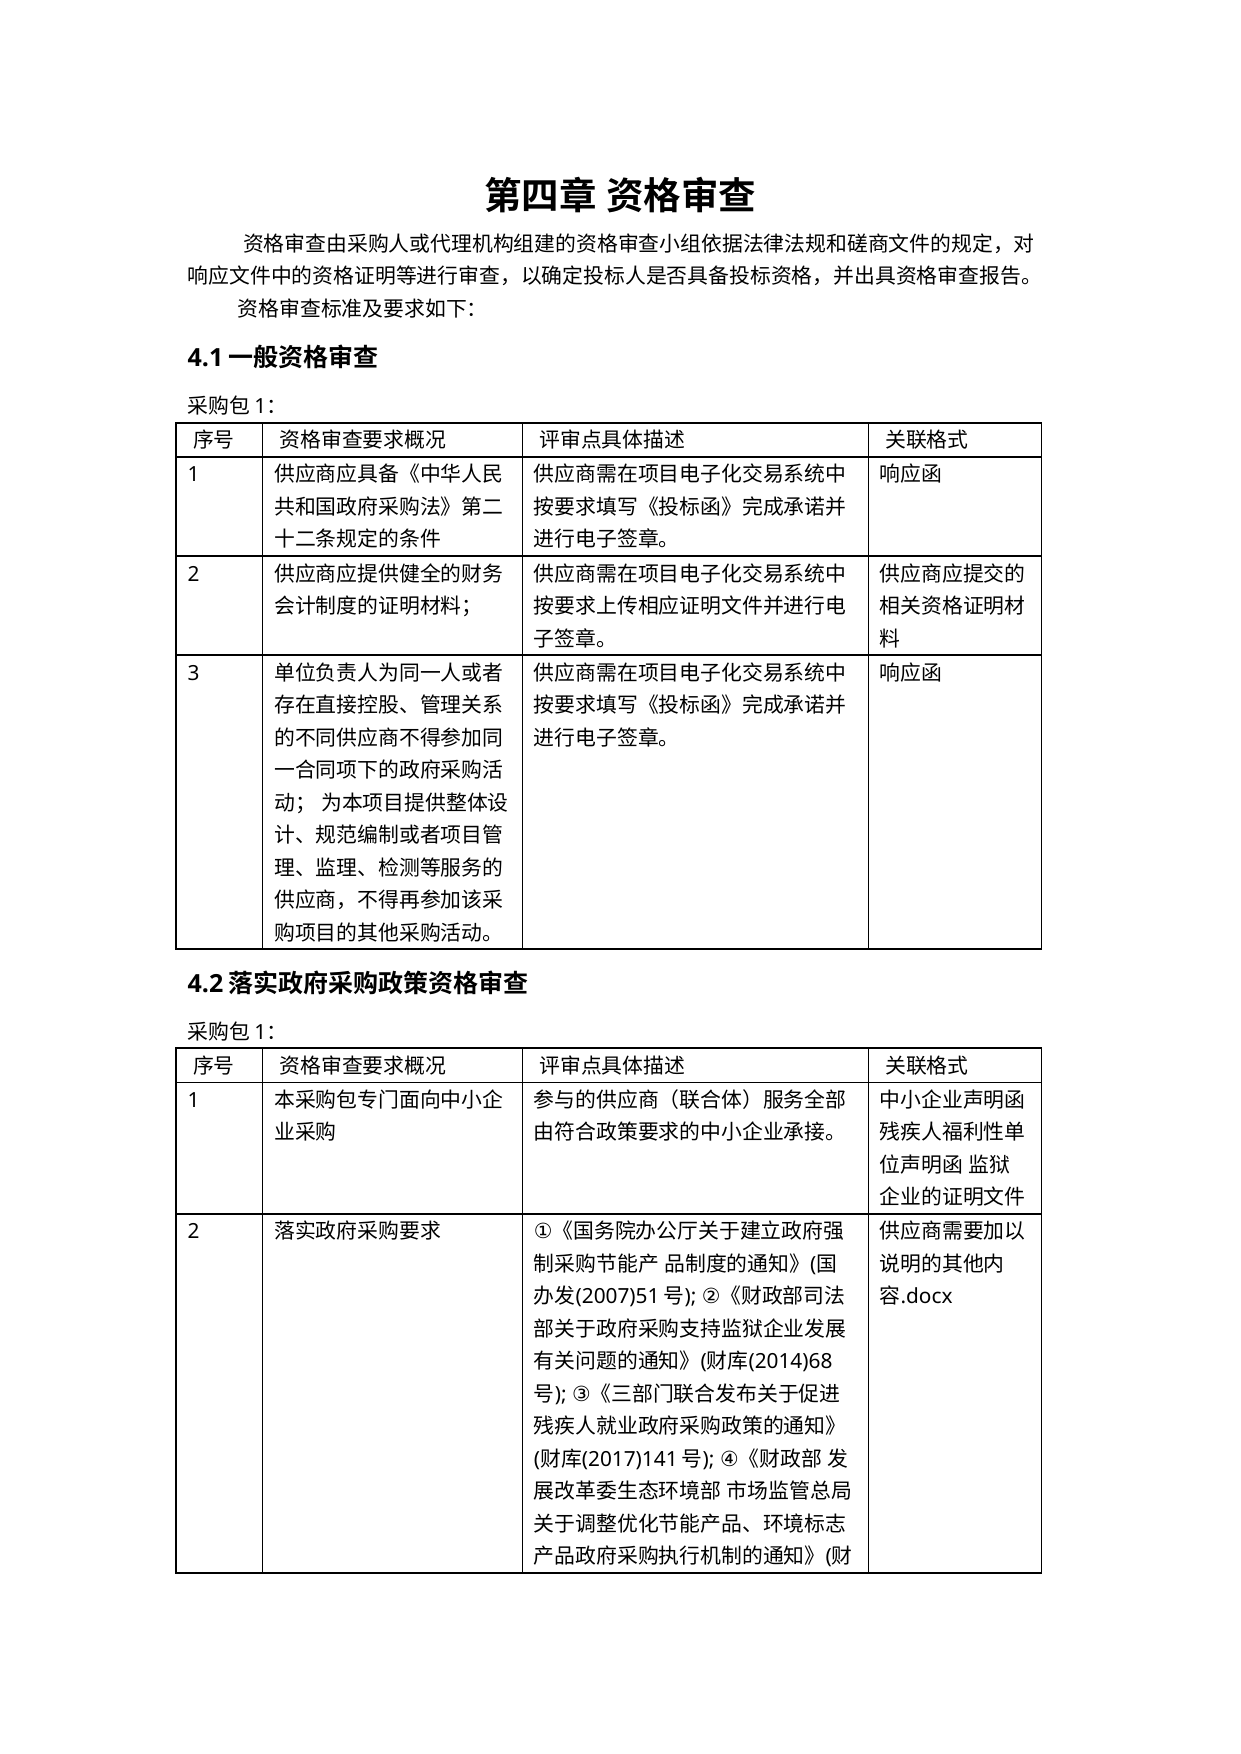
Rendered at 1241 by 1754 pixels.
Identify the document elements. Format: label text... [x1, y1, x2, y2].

table_cell 本采购包专门面向中小企业采购 [263, 1083, 522, 1213]
table_header 关联格式 [869, 1049, 1041, 1081]
table_header 评审点具体描述 [523, 424, 868, 456]
table_cell 供应商需在项目电子化交易系统中按要求填写《投标函》完成承诺并进行电子签章。 [523, 656, 868, 948]
table_header 资格审查要求概况 [263, 1049, 522, 1081]
table_header 评审点具体描述 [523, 1049, 868, 1081]
table_cell 落实政府采购要求 [263, 1215, 522, 1572]
table_cell 1 [177, 1083, 262, 1213]
table_cell 供应商需在项目电子化交易系统中按要求填写《投标函》完成承诺并进行电子签章。 [523, 458, 868, 555]
table_cell 供应商应提交的相关资格证明材料 [869, 557, 1041, 654]
table_header 关联格式 [869, 424, 1041, 456]
table_cell 2 [177, 1215, 262, 1572]
table_header 序号 [177, 1049, 262, 1081]
table_cell 参与的供应商（联合体）服务全部由符合政策要求的中小企业承接。 [523, 1083, 868, 1213]
table_cell 2 [177, 557, 262, 654]
table_cell 响应函 [869, 656, 1041, 948]
table_cell 1 [177, 458, 262, 555]
table_cell 供应商需在项目电子化交易系统中按要求上传相应证明文件并进行电子签章。 [523, 557, 868, 654]
table_header 序号 [177, 424, 262, 456]
table_cell 3 [177, 656, 262, 948]
table_cell 响应函 [869, 458, 1041, 555]
table_cell 供应商应提供健全的财务会计制度的证明材料； [263, 557, 522, 654]
text 资格审查由采购人或代理机构组建的资格审查小组依据法律法规和磋商文件的规定，对响应文件中的资格证明等进行审查，以确定投标人是否具备投标资格，并出具资格审查报告。 [187, 227, 1053, 292]
text 采购包1： [187, 389, 1053, 422]
table_header 资格审查要求概况 [263, 424, 522, 456]
text 4.2落实政府采购政策资格审查 [187, 950, 1053, 1015]
table_cell 中小企业声明函 残疾人福利性单位声明函 监狱企业的证明文件 [869, 1083, 1041, 1213]
text 资格审查标准及要求如下： [187, 292, 1053, 324]
table_cell 单位负责人为同一人或者存在直接控股、管理关系的不同供应商不得参加同一合同项下的政府采购活动； 为本项目提供整体设计、规范编制或者项目管理、监理、检测等服务的供应商，不得再参加该采购项目的其他采购活动。 [263, 656, 522, 948]
text 4.1一般资格审查 [187, 324, 1053, 389]
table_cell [523, 1215, 868, 1572]
table_cell 供应商应具备《中华人民共和国政府采购法》第二十二条规定的条件 [263, 458, 522, 555]
text 第四章 资格审查 [187, 162, 1053, 227]
text 采购包1： [187, 1015, 1053, 1047]
table_cell 供应商需要加以说明的其他内容.docx [869, 1215, 1041, 1572]
